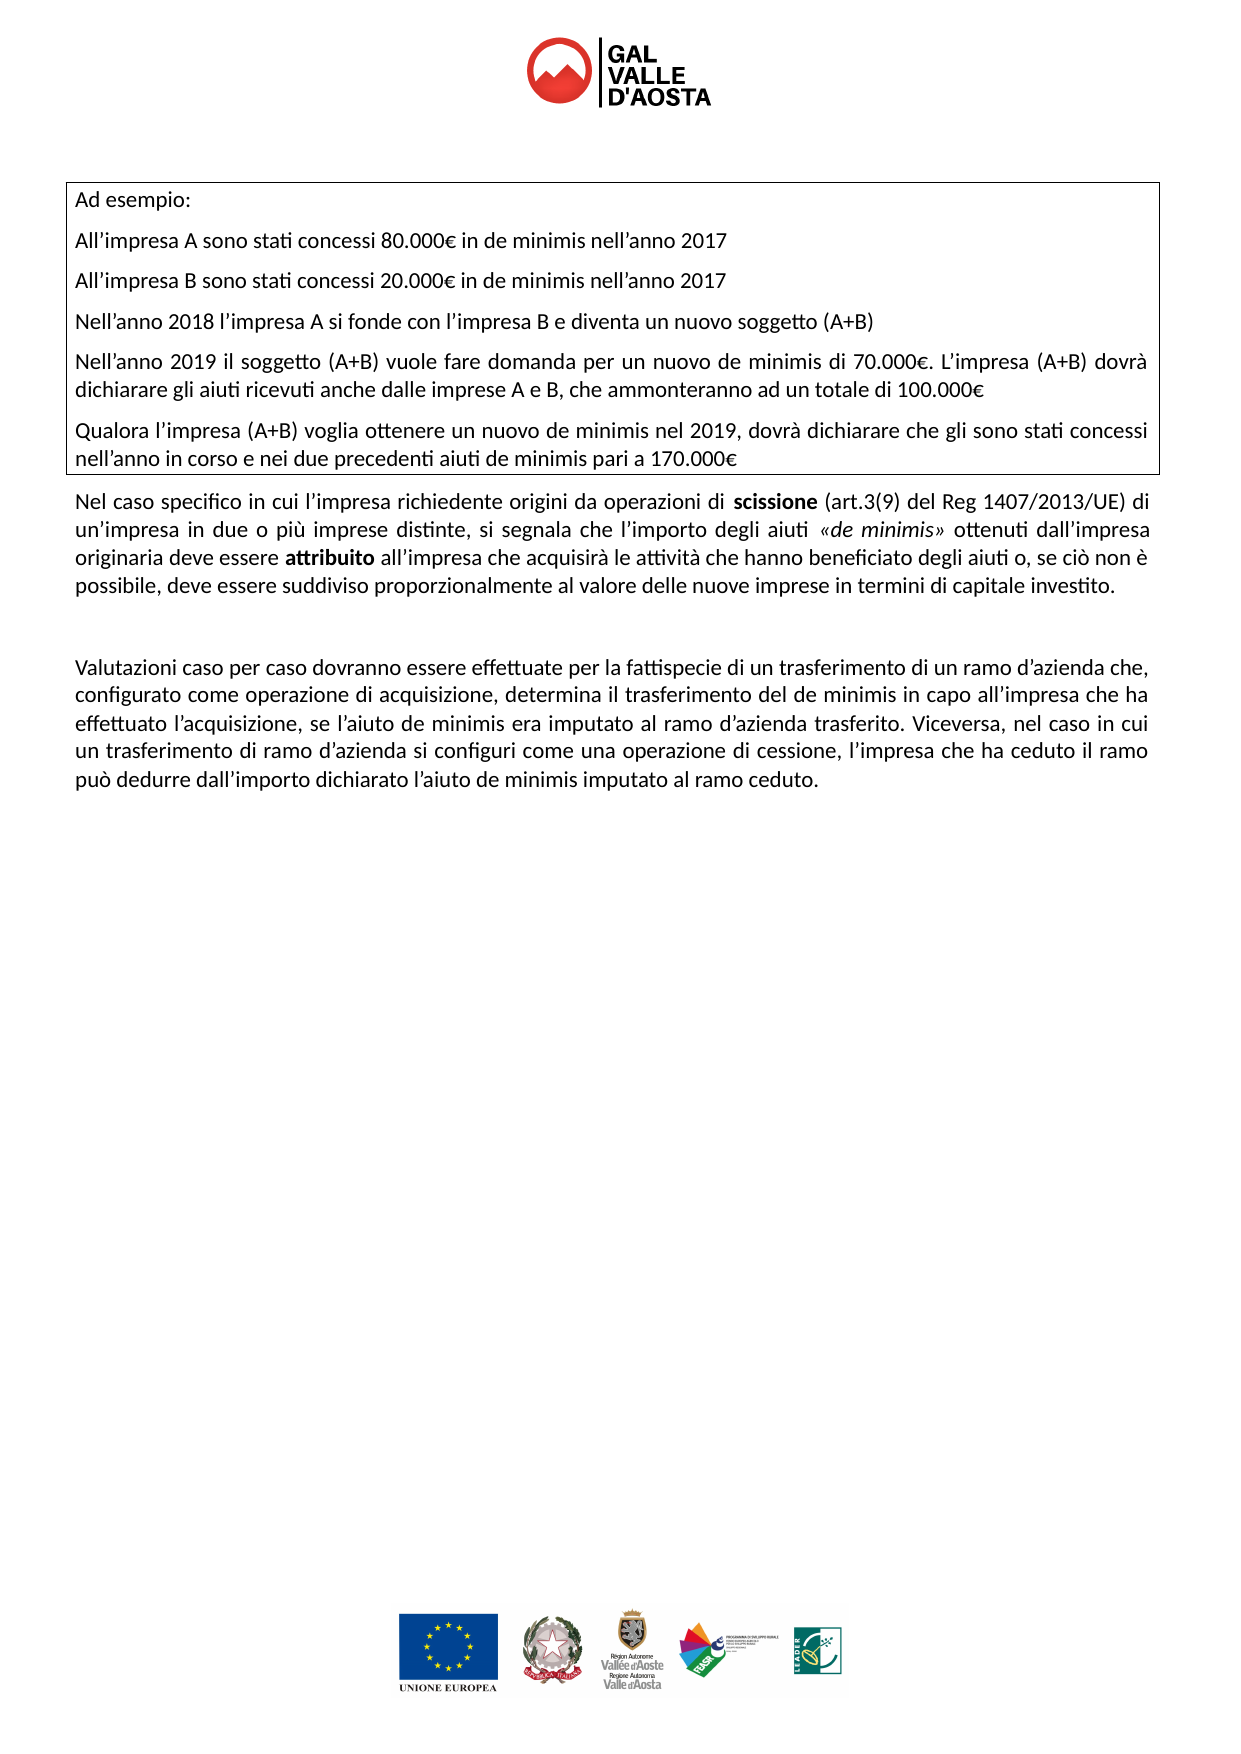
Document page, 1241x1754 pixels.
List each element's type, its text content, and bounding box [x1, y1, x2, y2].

text Qualora l’impresa (A+B) voglia ottenere un nuovo de minimis nel 2019, dovrà dichiarare che gli sono stati concessi nell’anno in corso e nei due precedenti aiuti de minimis pari a 170.000€ [67, 413, 1159, 474]
text Nell’anno 2018 l’impresa A si fonde con l’impresa B e diventa un nuovo soggetto (A+B) [67, 304, 1159, 335]
text Valutazioni caso per caso dovranno essere effettuate per la fattispecie di un trasferimento di un ramo d’azienda che, configurato come operazione di acquisizione, determina il trasferimento del de minimis in capo all’impresa che ha effettuato l’acquisizione, se l’aiuto de minimis era imputato al ramo d’azienda trasferito. Viceversa, nel caso in cui un trasferimento di ramo d’azienda si configuri come una operazione di cessione, l’impresa che ha ceduto il ramo può dedurre dall’importo dichiarato l’aiuto de minimis imputato al ramo ceduto. [75, 653, 1150, 793]
text All’impresa A sono stati concessi 80.000€ in de minimis nell’anno 2017 [67, 223, 1159, 254]
text Ad esempio: [67, 183, 1159, 213]
picture [525, 28, 716, 114]
text Nell’anno 2019 il soggetto (A+B) vuole fare domanda per un nuovo de minimis di 70.000€. L’impresa (A+B) dovrà dichiarare gli aiuti ricevuti anche dalle imprese A e B, che ammonteranno ad un totale di 100.000€ [67, 344, 1159, 403]
text All’impresa B sono stati concessi 20.000€ in de minimis nell’anno 2017 [67, 263, 1159, 294]
picture [391, 1603, 849, 1698]
text Nel caso specifico in cui l’impresa richiedente origini da operazioni di scissione (art.3(9) del Reg 1407/2013/UE) di un’impresa in due o più imprese distinte, si segnala che l’importo degli aiuti «de minimis» ottenuti dall’impresa originaria deve essere attribuito all’impresa che acquisirà le attività che hanno beneficiato degli aiuti o, se ciò non è possibile, deve essere suddiviso proporzionalmente al valore delle nuove imprese in termini di capitale investito. [75, 487, 1150, 599]
